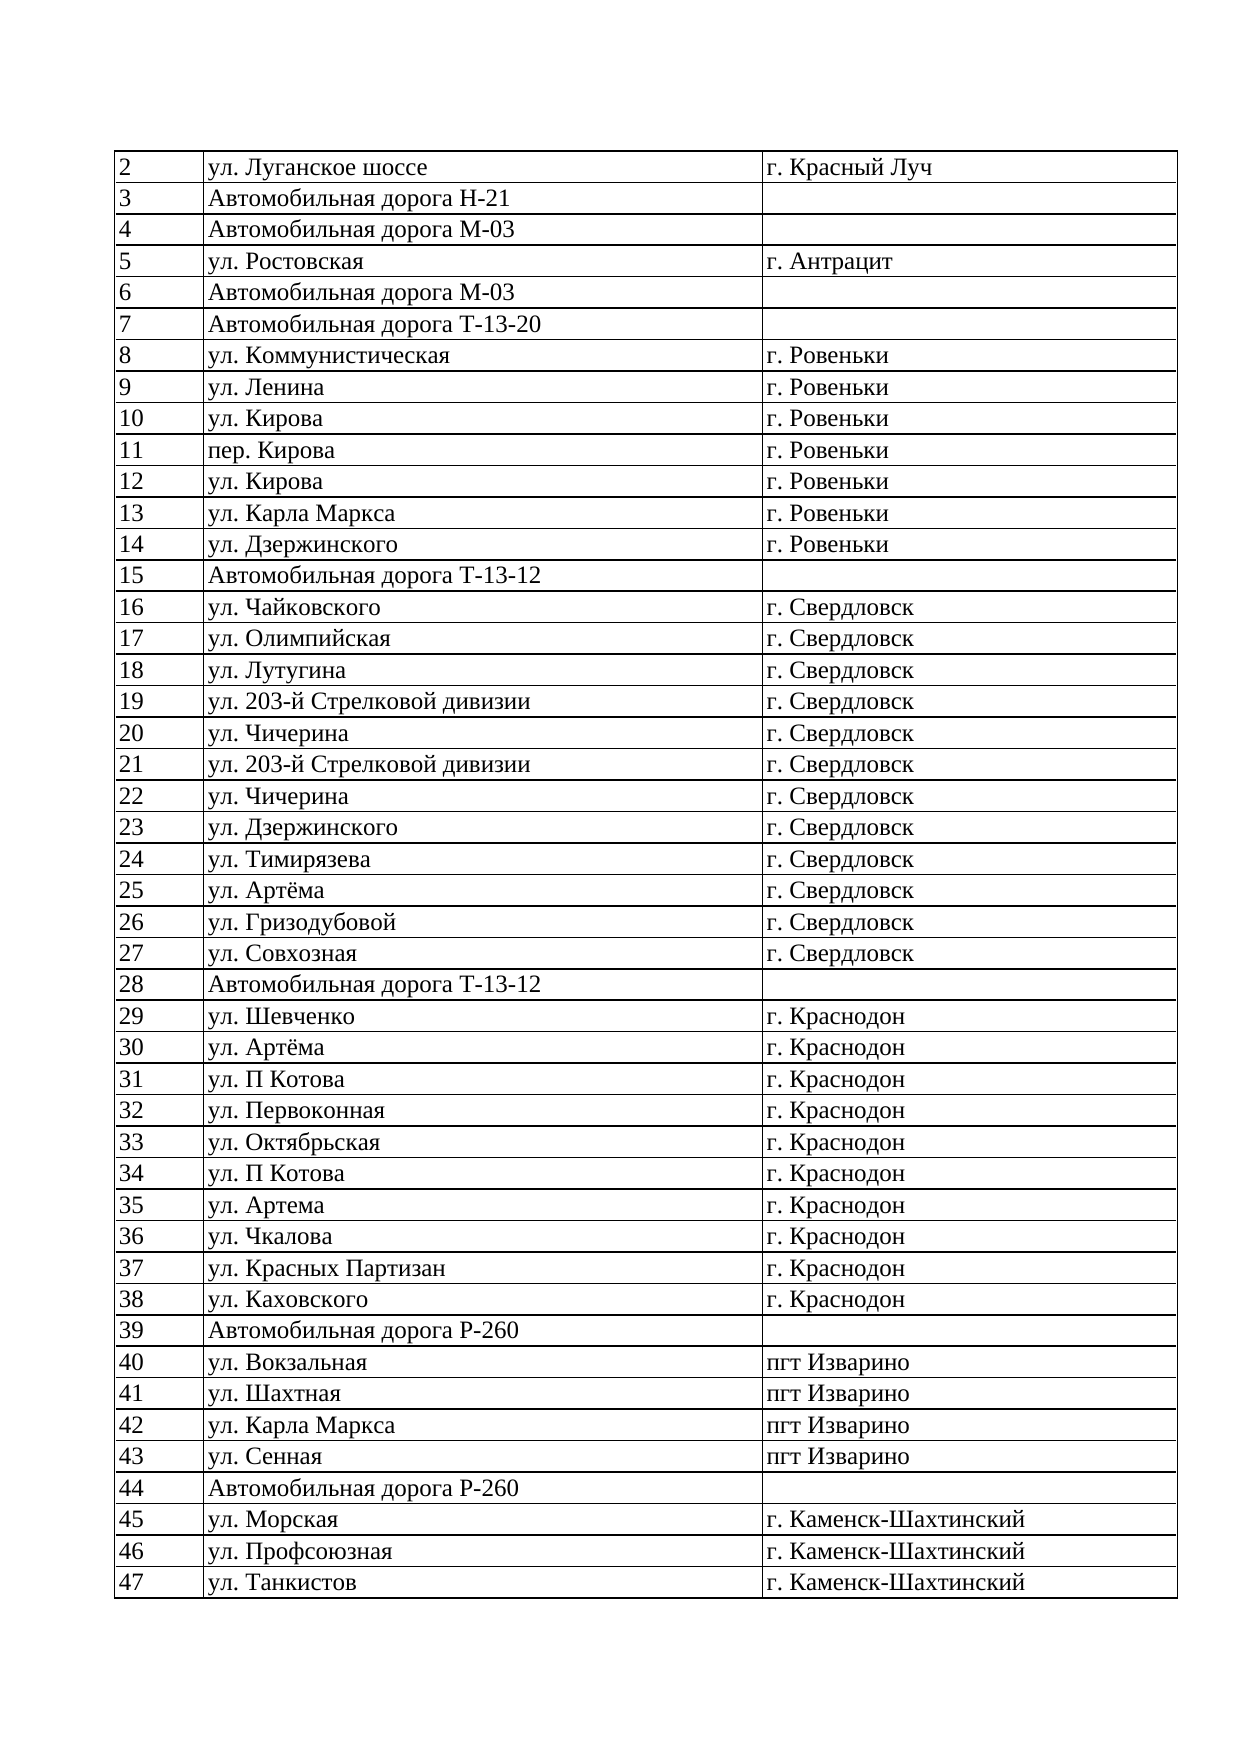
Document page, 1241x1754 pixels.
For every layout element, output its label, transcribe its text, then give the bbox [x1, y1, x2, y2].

table_cell ул. Гризодубовой [204, 907, 762, 936]
table_cell 11 [115, 434, 203, 464]
table_cell пгт Изварино [763, 1440, 1177, 1471]
table_cell ул. Коммунистическая [204, 340, 762, 370]
table_cell ул. Луганское шоссе [204, 152, 762, 181]
table_cell 22 [115, 780, 203, 811]
table_cell г. Свердловск [763, 653, 1177, 685]
table_cell ул. Морская [204, 1504, 762, 1534]
table_cell [763, 307, 1177, 339]
table_cell [763, 1314, 1177, 1345]
table_cell 35 [115, 1189, 203, 1219]
table_cell пгт Изварино [763, 1377, 1177, 1408]
table_cell 40 [115, 1346, 203, 1377]
table_cell ул. Каховского [204, 1284, 762, 1314]
table_cell г. Свердловск [763, 590, 1177, 622]
table_cell [763, 559, 1177, 590]
table_cell ул. Кирова [204, 403, 762, 433]
table_cell ул. Артема [204, 1190, 762, 1219]
table_cell ул. Дзержинского [204, 529, 762, 559]
table_cell г. Краснодон [763, 1283, 1177, 1314]
table_cell 5 [115, 245, 203, 276]
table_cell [763, 1566, 1177, 1597]
table_cell ул. Ленина [204, 372, 762, 402]
table_cell ул. Артёма [204, 875, 762, 905]
table_cell г. Краснодон [763, 1031, 1177, 1062]
table_cell 20 [115, 717, 203, 748]
table_cell 46 [115, 1535, 203, 1566]
table_cell ул. Октябрьская [204, 1127, 762, 1157]
table_cell [763, 1471, 1177, 1503]
table_cell [763, 968, 1177, 999]
table_cell 3 [115, 183, 203, 213]
table_cell пгт Изварино [763, 1345, 1177, 1377]
table_cell ул. Профсоюзная [204, 1536, 762, 1566]
table_cell г. Свердловск [763, 936, 1177, 968]
table_cell 47 [115, 1567, 203, 1597]
table_cell 7 [115, 308, 203, 339]
table_cell г. Краснодон [763, 1188, 1177, 1219]
table_cell г. Свердловск [763, 685, 1177, 716]
table_cell 8 [115, 340, 203, 370]
table_cell 17 [115, 623, 203, 653]
table_cell г. Свердловск [763, 874, 1177, 905]
table_cell ул. Карла Маркса [204, 498, 762, 527]
table_cell 29 [115, 1000, 203, 1031]
table_cell Автомобильная дорога Р-260 [204, 1316, 762, 1345]
table_cell ул. 203-й Стрелковой дивизии [204, 686, 762, 716]
table_cell г. Краснодон [763, 1062, 1177, 1094]
table_cell пер. Кирова [204, 435, 762, 464]
table_cell г. Краснодон [763, 1125, 1177, 1157]
table_cell 16 [115, 591, 203, 622]
table_cell г. Свердловск [763, 905, 1177, 936]
table_cell ул. 203-й Стрелковой дивизии [204, 749, 762, 779]
table_cell ул. Ростовская [204, 246, 762, 276]
table_cell 18 [115, 654, 203, 685]
table_cell 36 [115, 1221, 203, 1251]
table_cell 38 [115, 1284, 203, 1314]
table_cell г. Свердловск [763, 779, 1177, 811]
table_cell ул. Чайковского [204, 592, 762, 622]
table_cell г. Ровеньки [763, 433, 1177, 464]
table_cell ул. Кирова [204, 466, 762, 496]
table_cell ул. Шевченко [204, 1001, 762, 1031]
table_cell ул. Олимпийская [204, 623, 762, 653]
table_cell г. Каменск-Шахтинский [763, 1503, 1177, 1534]
table_cell 4 [115, 214, 203, 244]
table_cell Автомобильная дорога Р-260 [204, 1473, 762, 1503]
table_cell г. Краснодон [763, 1094, 1177, 1125]
table_cell г. Свердловск [763, 716, 1177, 748]
table_cell 34 [115, 1158, 203, 1188]
table_cell ул. Лутугина [204, 655, 762, 685]
table_cell г. Свердловск [763, 811, 1177, 842]
table_cell ул. Шахтная [204, 1378, 762, 1408]
table_cell г. Каменск-Шахтинский [763, 1534, 1177, 1566]
table_cell [763, 213, 1177, 244]
table_cell Автомобильная дорога Т-13-12 [204, 970, 762, 999]
table_cell г. Ровеньки [763, 402, 1177, 433]
table_cell Автомобильная дорога Т-13-12 [204, 561, 762, 590]
table_cell 33 [115, 1126, 203, 1157]
table_cell 41 [115, 1378, 203, 1408]
table_cell Автомобильная дорога Т-13-20 [204, 309, 762, 339]
table_cell 10 [115, 403, 203, 433]
table_cell г. Свердловск [763, 748, 1177, 779]
table_cell ул. Красных Партизан [204, 1253, 762, 1282]
table_cell 2 [115, 152, 203, 181]
table_cell ул. Первоконная [204, 1095, 762, 1125]
table_cell 12 [115, 466, 203, 496]
table_cell 39 [115, 1315, 203, 1345]
table_cell ул. Танкистов [204, 1567, 762, 1597]
table_cell г. Краснодон [763, 1157, 1177, 1188]
table_cell 15 [115, 560, 203, 590]
table_cell 45 [115, 1504, 203, 1534]
table_cell 9 [115, 371, 203, 402]
table_cell г. Ровеньки [763, 370, 1177, 402]
table_cell 30 [115, 1032, 203, 1062]
table_cell ул. Чичерина [204, 781, 762, 811]
table_cell 13 [115, 497, 203, 527]
table_cell ул. П Котова [204, 1064, 762, 1094]
table_cell г. Антрацит [763, 244, 1177, 276]
table_cell ул. Тимирязева [204, 844, 762, 873]
table_cell ул. Дзержинского [204, 812, 762, 842]
table_cell ул. П Котова [204, 1158, 762, 1188]
table_cell г. Ровеньки [763, 339, 1177, 370]
table_cell Автомобильная дорога Н-21 [204, 183, 762, 213]
table_cell ул. Карла Маркса [204, 1410, 762, 1440]
table_cell ул. Совхозная [204, 938, 762, 968]
table_cell Автомобильная дорога М-03 [204, 277, 762, 307]
table_cell 21 [115, 749, 203, 779]
table_cell г. Красный Луч [763, 152, 1177, 181]
table_cell ул. Вокзальная [204, 1347, 762, 1377]
table_cell г. Краснодон [763, 999, 1177, 1031]
table_cell 31 [115, 1063, 203, 1094]
table_cell г. Ровеньки [763, 528, 1177, 559]
table_cell г. Ровеньки [763, 465, 1177, 496]
table_cell г. Свердловск [763, 842, 1177, 873]
table_cell 28 [115, 969, 203, 999]
table_cell 25 [115, 875, 203, 905]
table_cell ул. Артёма [204, 1032, 762, 1062]
table_cell 6 [115, 277, 203, 307]
table_cell ул. Чичерина [204, 718, 762, 748]
table_cell 19 [115, 686, 203, 716]
table_cell 32 [115, 1095, 203, 1125]
table_cell 37 [115, 1252, 203, 1282]
table_cell пгт Изварино [763, 1408, 1177, 1440]
table_cell ул. Чкалова [204, 1221, 762, 1251]
table_cell г. Свердловск [763, 622, 1177, 653]
table_cell 23 [115, 812, 203, 842]
table_cell г. Краснодон [763, 1220, 1177, 1251]
table_cell [763, 181, 1177, 213]
table_cell 43 [115, 1441, 203, 1471]
table_cell 44 [115, 1472, 203, 1503]
table_cell 27 [115, 938, 203, 968]
table_cell [763, 276, 1177, 307]
table_cell ул. Сенная [204, 1441, 762, 1471]
table_cell г. Ровеньки [763, 496, 1177, 527]
table_cell г. Краснодон [763, 1251, 1177, 1282]
table_cell 26 [115, 906, 203, 936]
table_cell 24 [115, 843, 203, 873]
table_cell 42 [115, 1409, 203, 1440]
table_cell 14 [115, 529, 203, 559]
table_cell Автомобильная дорога М-03 [204, 215, 762, 244]
